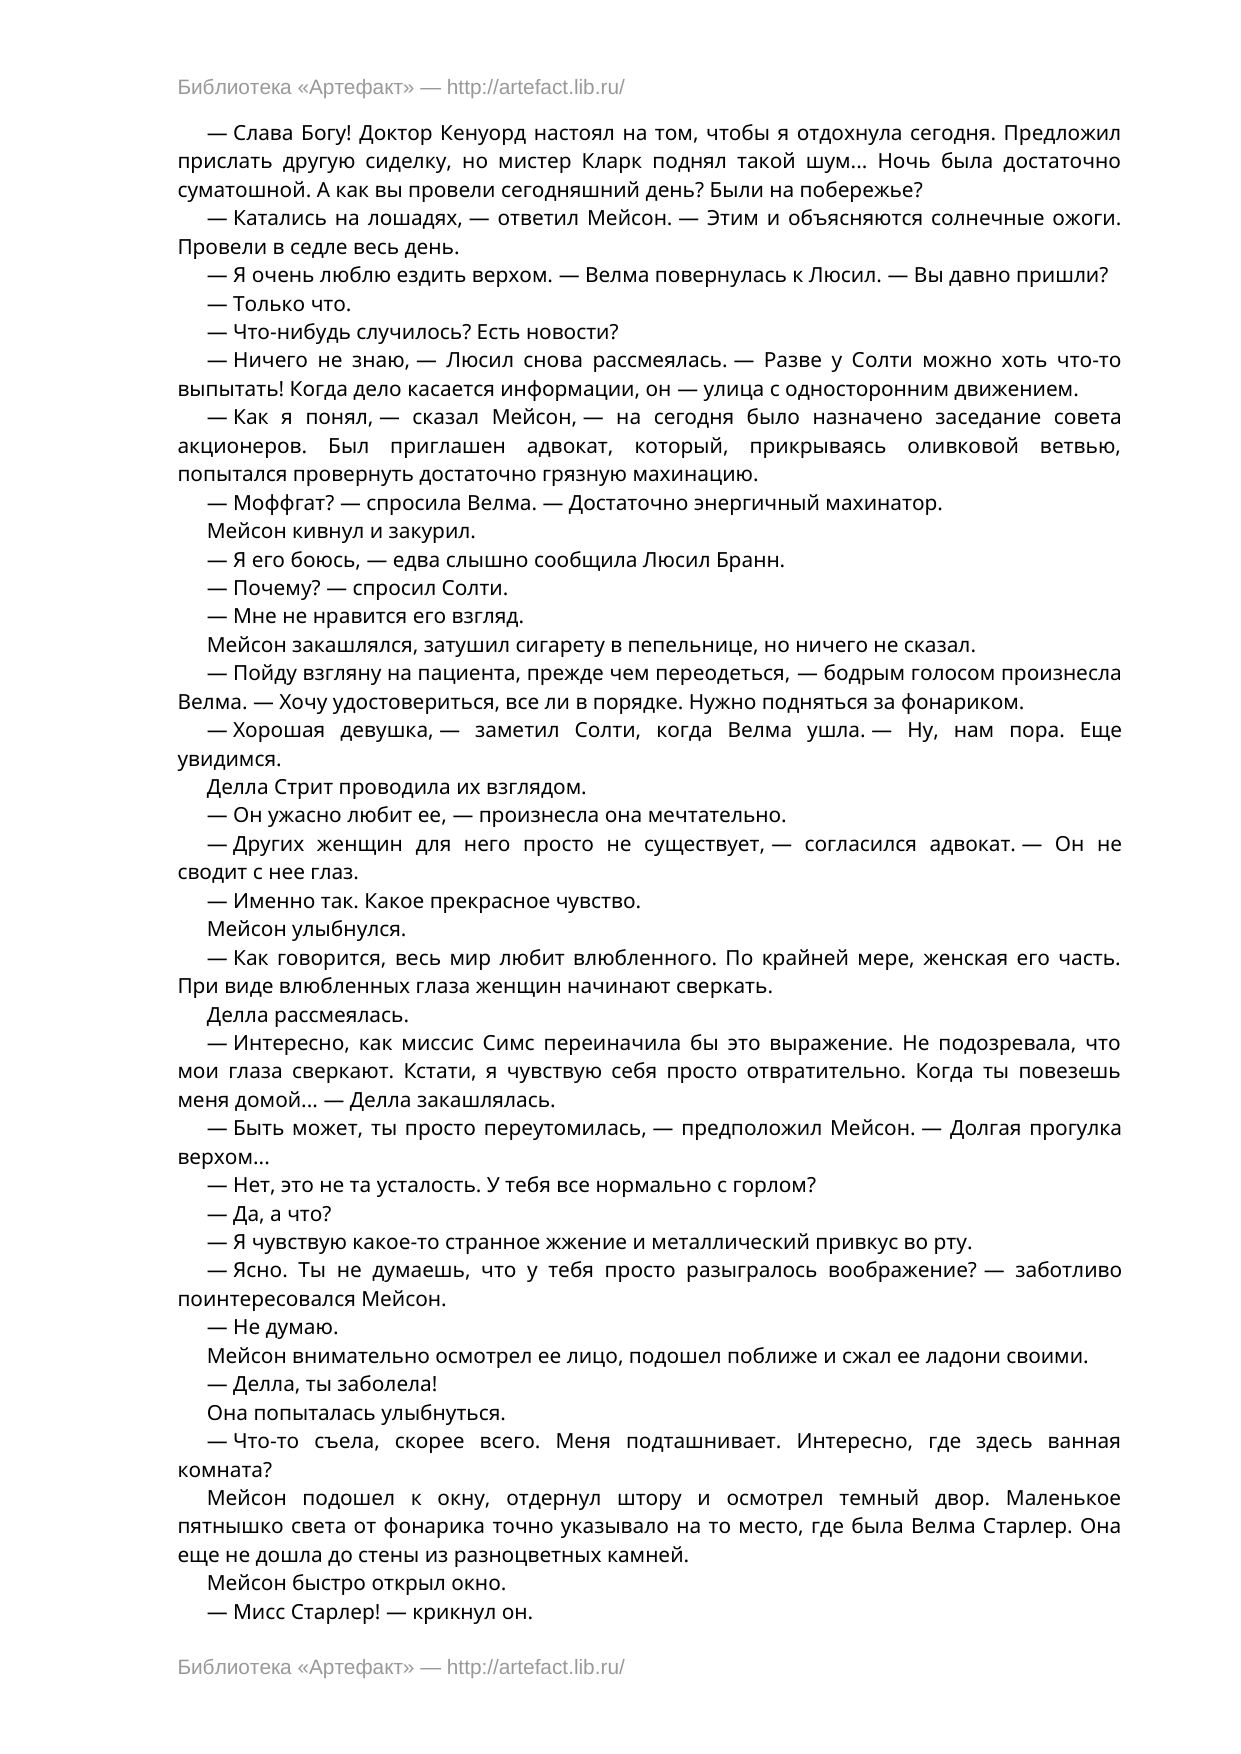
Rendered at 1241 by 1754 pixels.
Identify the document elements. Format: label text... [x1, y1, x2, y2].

text — Как говорится, весь мир любит влюбленного. По крайней мере, женская его часть. При виде влюбленных глаза женщин начинают сверкать. [177, 943, 1122, 1000]
text — Пойду взгляну на пациента, прежде чем переодеться, — бодрым голосом произнесла Велма. — Хочу удостовериться, все ли в порядке. Нужно подняться за фонариком. [177, 658, 1122, 715]
text — Интересно, как миссис Симс переиначила бы это выражение. Не подозревала, что мои глаза сверкают. Кстати, я чувствую себя просто отвратительно. Когда ты повезешь меня домой... — Делла закашлялась. [177, 1028, 1122, 1113]
text — Я очень люблю ездить верхом. — Велма повернулась к Люсил. — Вы давно пришли? [177, 260, 1122, 289]
text — Ничего не знаю, — Люсил снова рассмеялась. — Разве у Солти можно хоть что-то выпытать! Когда дело касается информации, он — улица с односторонним движением. [177, 346, 1122, 402]
text — Я чувствую какое-то странное жжение и металлический привкус во рту. [177, 1227, 1122, 1256]
text — Что-то съела, скорее всего. Меня подташнивает. Интересно, где здесь ванная комната? [177, 1426, 1122, 1483]
text Мейсон улыбнулся. [177, 914, 1122, 943]
text — Хорошая девушка, — заметил Солти, когда Велма ушла. — Ну, нам пора. Еще увидимся. [177, 715, 1122, 772]
text Она попыталась улыбнуться. [177, 1398, 1122, 1426]
text — Слава Богу! Доктор Кенуорд настоял на том, чтобы я отдохнула сегодня. Предложил прислать другую сиделку, но мистер Кларк поднял такой шум... Ночь была достаточно суматошной. А как вы провели сегодняшний день? Были на побережье? [177, 118, 1122, 203]
text — Да, а что? [177, 1199, 1122, 1227]
text Делла Стрит проводила их взглядом. [177, 772, 1122, 801]
text — Почему? — спросил Солти. [177, 573, 1122, 602]
text Мейсон подошел к окну, отдернул штору и осмотрел темный двор. Маленькое пятнышко света от фонарика точно указывало на то место, где была Велма Старлер. Она еще не дошла до стены из разноцветных камней. [177, 1483, 1122, 1568]
text — Как я понял, — сказал Мейсон, — на сегодня было назначено заседание совета акционеров. Был приглашен адвокат, который, прикрываясь оливковой ветвью, попытался провернуть достаточно грязную махинацию. [177, 402, 1122, 488]
text — Катались на лошадях, — ответил Мейсон. — Этим и объясняются солнечные ожоги. Провели в седле весь день. [177, 203, 1122, 260]
text — Моффгат? — спросила Велма. — Достаточно энергичный махинатор. [177, 488, 1122, 516]
text — Я его боюсь, — едва слышно сообщила Люсил Бранн. [177, 545, 1122, 573]
text — Мне не нравится его взгляд. [177, 602, 1122, 630]
text — Быть может, ты просто переутомилась, — предположил Мейсон. — Долгая прогулка верхом... [177, 1113, 1122, 1170]
text Мейсон кивнул и закурил. [177, 516, 1122, 545]
text — Мисс Старлер! — крикнул он. [177, 1597, 1122, 1625]
text — Только что. [177, 289, 1122, 317]
text — Не думаю. [177, 1312, 1122, 1341]
text — Других женщин для него просто не существует, — согласился адвокат. — Он не сводит с нее глаз. [177, 829, 1122, 886]
text — Он ужасно любит ее, — произнесла она мечтательно. [177, 801, 1122, 829]
text Делла рассмеялась. [177, 1000, 1122, 1028]
text — Делла, ты заболела! [177, 1369, 1122, 1398]
text Мейсон внимательно осмотрел ее лицо, подошел поближе и сжал ее ладони своими. [177, 1341, 1122, 1369]
text — Что-нибудь случилось? Есть новости? [177, 317, 1122, 346]
text — Именно так. Какое прекрасное чувство. [177, 886, 1122, 914]
text Мейсон быстро открыл окно. [177, 1568, 1122, 1597]
text — Ясно. Ты не думаешь, что у тебя просто разыгралось воображение? — заботливо поинтересовался Мейсон. [177, 1256, 1122, 1312]
text — Нет, это не та усталость. У тебя все нормально с горлом? [177, 1170, 1122, 1199]
text Мейсон закашлялся, затушил сигарету в пепельнице, но ничего не сказал. [177, 630, 1122, 658]
